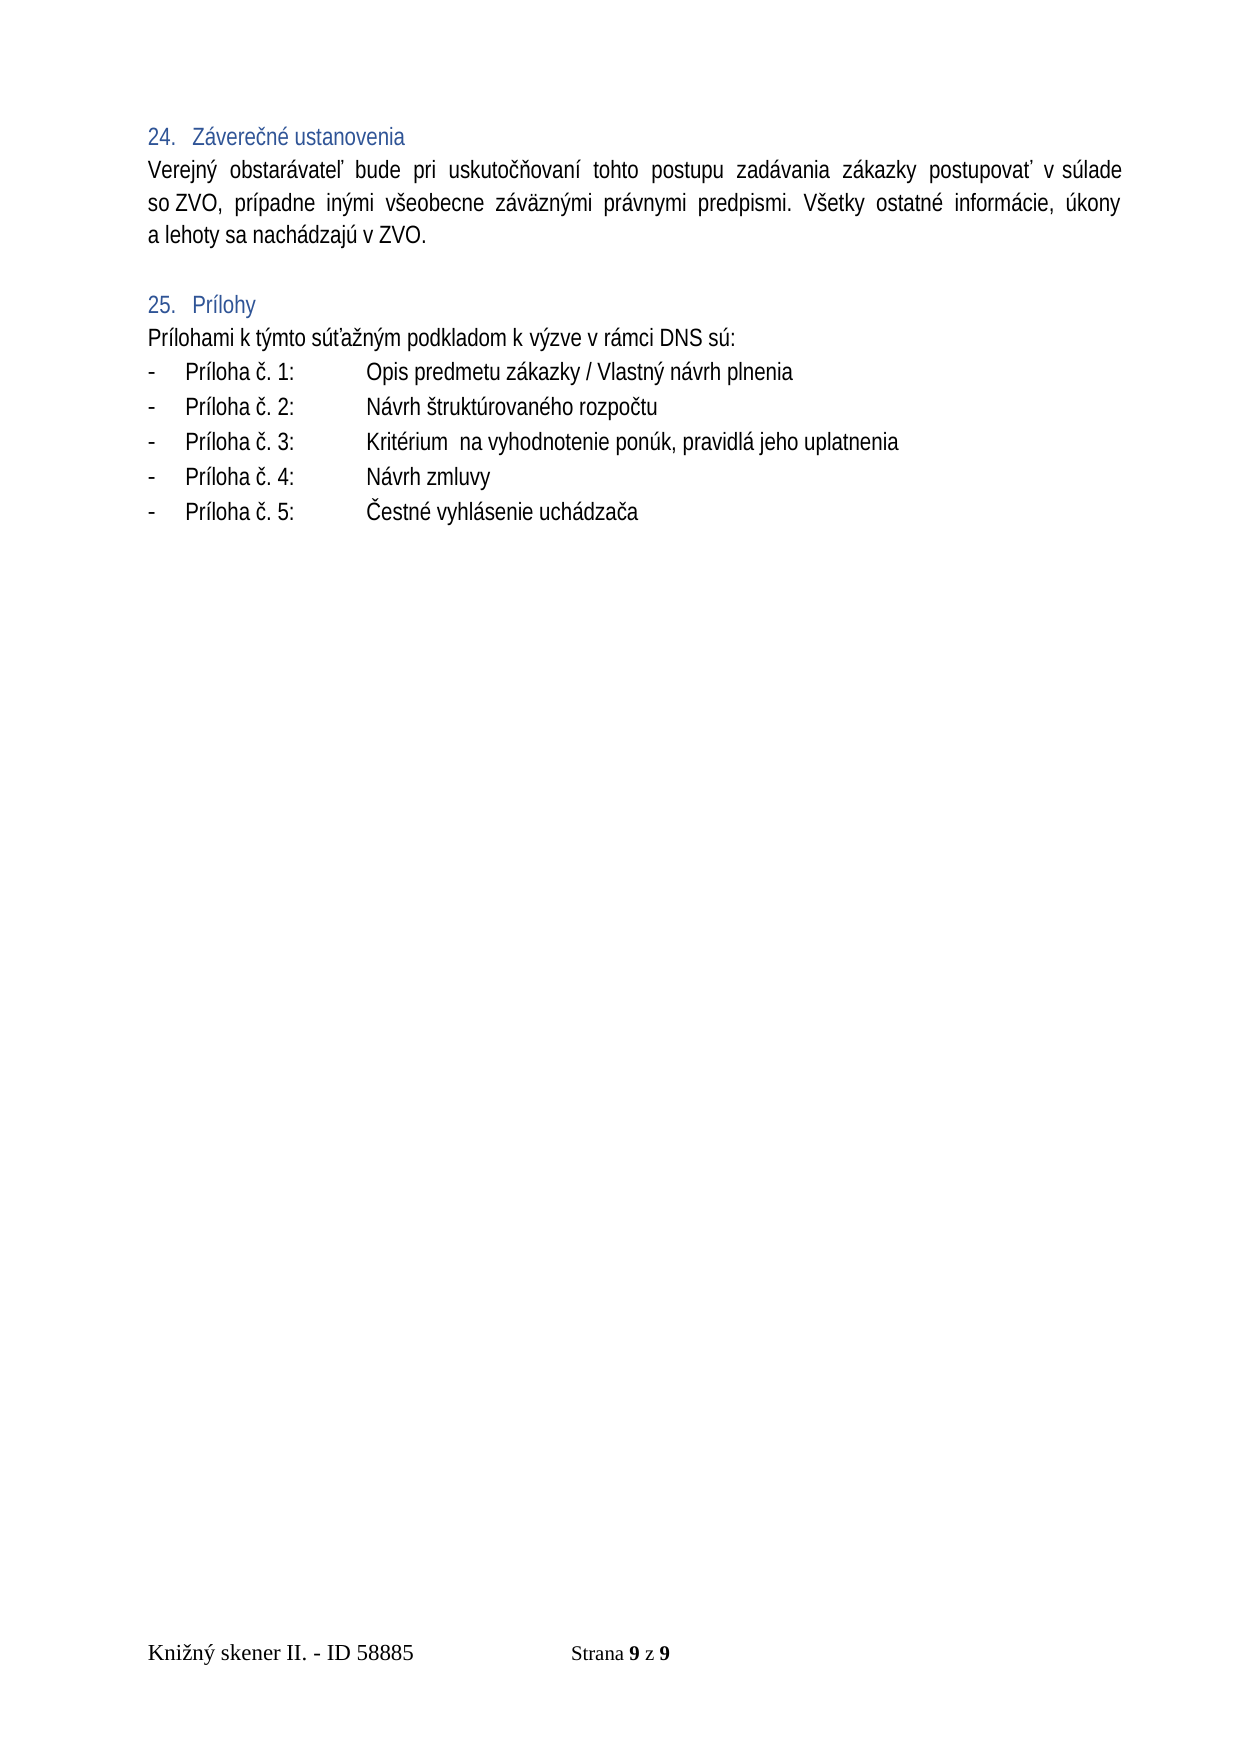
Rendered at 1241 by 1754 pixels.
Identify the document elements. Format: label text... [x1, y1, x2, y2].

subtitle Prílohy [148, 291, 1122, 319]
list Príloha č. 2: Návrh štruktúrovaného rozpočtu [148, 391, 1122, 422]
list Príloha č. 1: Opis predmetu zákazky / Vlastný návrh plnenia [148, 356, 1122, 387]
list Príloha č. 5: Čestné vyhlásenie uchádzača [148, 496, 1122, 527]
list Príloha č. 3: Kritérium na vyhodnotenie ponúk, pravidlá jeho uplatnenia [148, 426, 1122, 457]
subtitle Záverečné ustanovenia [148, 122, 1122, 150]
list Príloha č. 4: Návrh zmluvy [148, 461, 1122, 492]
text Prílohami k týmto súťažným podkladom k výzve v rámci DNS sú: [148, 323, 1122, 352]
text Verejný obstarávateľ bude pri uskutočňovaní tohto postupu zadávania zákazky postupovať v súlade so ZVO, prípadne inými všeobecne záväznými právnymi predpismi. Všetky ostatné informácie, úkony a lehoty sa nachádzajú v ZVO. [148, 155, 1122, 249]
